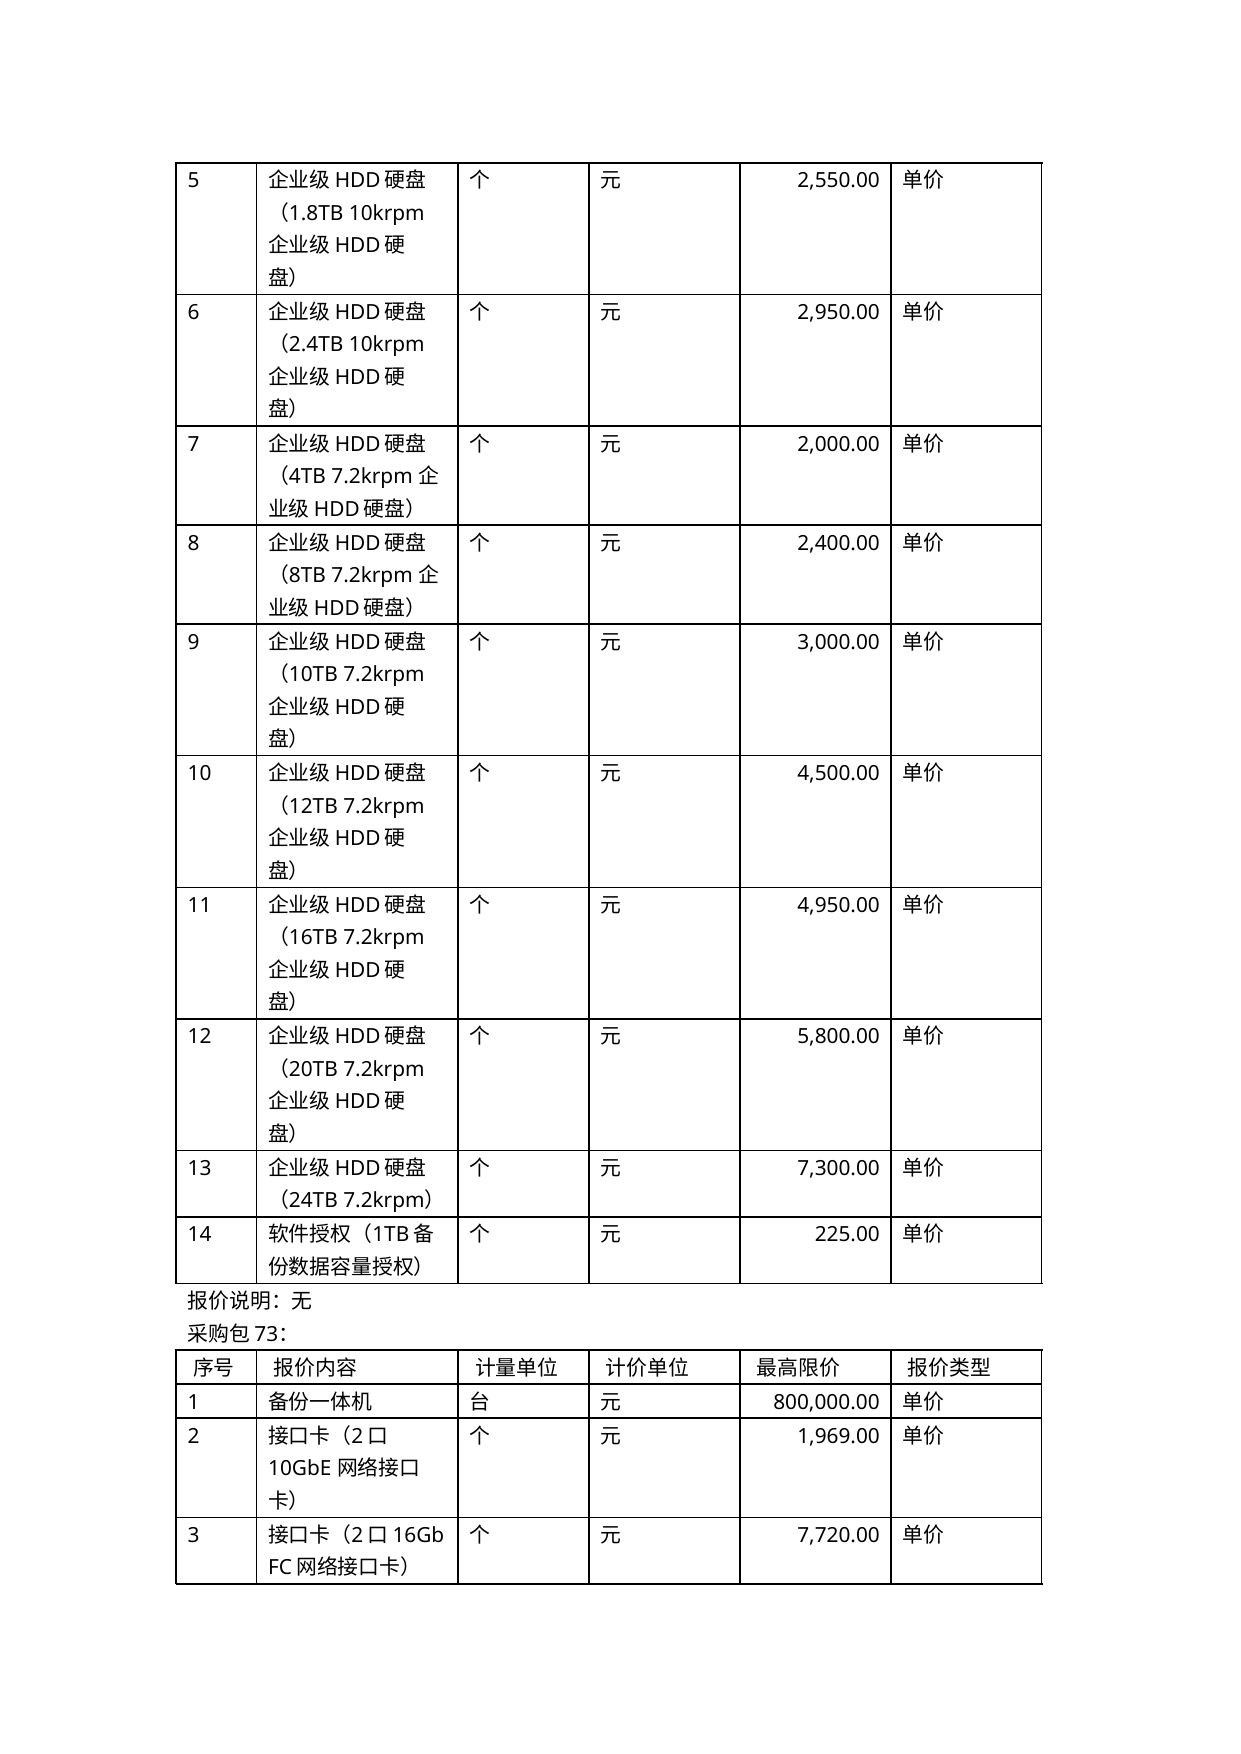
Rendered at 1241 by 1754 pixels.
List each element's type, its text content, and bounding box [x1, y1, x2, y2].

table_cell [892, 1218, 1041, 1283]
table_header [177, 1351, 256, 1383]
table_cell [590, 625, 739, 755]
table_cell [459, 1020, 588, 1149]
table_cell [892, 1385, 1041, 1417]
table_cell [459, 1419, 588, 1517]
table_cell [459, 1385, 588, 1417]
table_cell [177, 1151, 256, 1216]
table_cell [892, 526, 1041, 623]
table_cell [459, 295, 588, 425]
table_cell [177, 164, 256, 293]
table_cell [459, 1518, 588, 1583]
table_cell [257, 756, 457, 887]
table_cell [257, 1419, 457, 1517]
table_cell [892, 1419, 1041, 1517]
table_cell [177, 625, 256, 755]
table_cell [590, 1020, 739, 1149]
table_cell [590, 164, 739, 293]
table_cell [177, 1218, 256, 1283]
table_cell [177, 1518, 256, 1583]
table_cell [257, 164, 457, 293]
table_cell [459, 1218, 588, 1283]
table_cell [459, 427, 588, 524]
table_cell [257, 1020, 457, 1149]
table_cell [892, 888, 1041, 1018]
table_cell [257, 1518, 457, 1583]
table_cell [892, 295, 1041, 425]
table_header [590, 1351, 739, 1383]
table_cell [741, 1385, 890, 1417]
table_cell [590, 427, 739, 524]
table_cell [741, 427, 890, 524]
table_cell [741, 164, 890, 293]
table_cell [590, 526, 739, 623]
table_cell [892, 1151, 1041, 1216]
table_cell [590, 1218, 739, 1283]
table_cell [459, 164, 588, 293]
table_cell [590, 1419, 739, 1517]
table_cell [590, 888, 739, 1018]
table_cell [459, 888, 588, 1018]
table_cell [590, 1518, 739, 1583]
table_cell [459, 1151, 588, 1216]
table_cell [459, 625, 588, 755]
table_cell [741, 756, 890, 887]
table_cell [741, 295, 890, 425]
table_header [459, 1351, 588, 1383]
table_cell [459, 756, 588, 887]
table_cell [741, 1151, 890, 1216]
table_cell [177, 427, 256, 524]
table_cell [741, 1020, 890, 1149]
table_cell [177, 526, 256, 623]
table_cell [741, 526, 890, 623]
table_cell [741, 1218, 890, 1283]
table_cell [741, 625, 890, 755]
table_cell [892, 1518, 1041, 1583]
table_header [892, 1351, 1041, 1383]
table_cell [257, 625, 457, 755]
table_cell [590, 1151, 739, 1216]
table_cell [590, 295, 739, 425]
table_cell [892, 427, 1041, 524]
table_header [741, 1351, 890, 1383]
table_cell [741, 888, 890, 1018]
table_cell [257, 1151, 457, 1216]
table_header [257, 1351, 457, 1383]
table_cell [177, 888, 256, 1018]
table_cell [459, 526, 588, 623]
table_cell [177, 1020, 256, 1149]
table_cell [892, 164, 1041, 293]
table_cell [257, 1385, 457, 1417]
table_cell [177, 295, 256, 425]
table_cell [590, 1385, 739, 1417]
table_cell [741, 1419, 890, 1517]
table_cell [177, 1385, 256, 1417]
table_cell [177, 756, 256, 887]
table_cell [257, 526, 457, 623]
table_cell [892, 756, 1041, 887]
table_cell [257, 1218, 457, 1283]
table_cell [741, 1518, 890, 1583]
text 报价说明：无 [187, 1284, 1053, 1317]
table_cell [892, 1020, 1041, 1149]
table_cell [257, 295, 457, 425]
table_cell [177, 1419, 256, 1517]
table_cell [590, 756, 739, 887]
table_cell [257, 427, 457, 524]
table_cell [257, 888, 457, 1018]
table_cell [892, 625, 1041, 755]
text 采购包73： [187, 1317, 1053, 1349]
